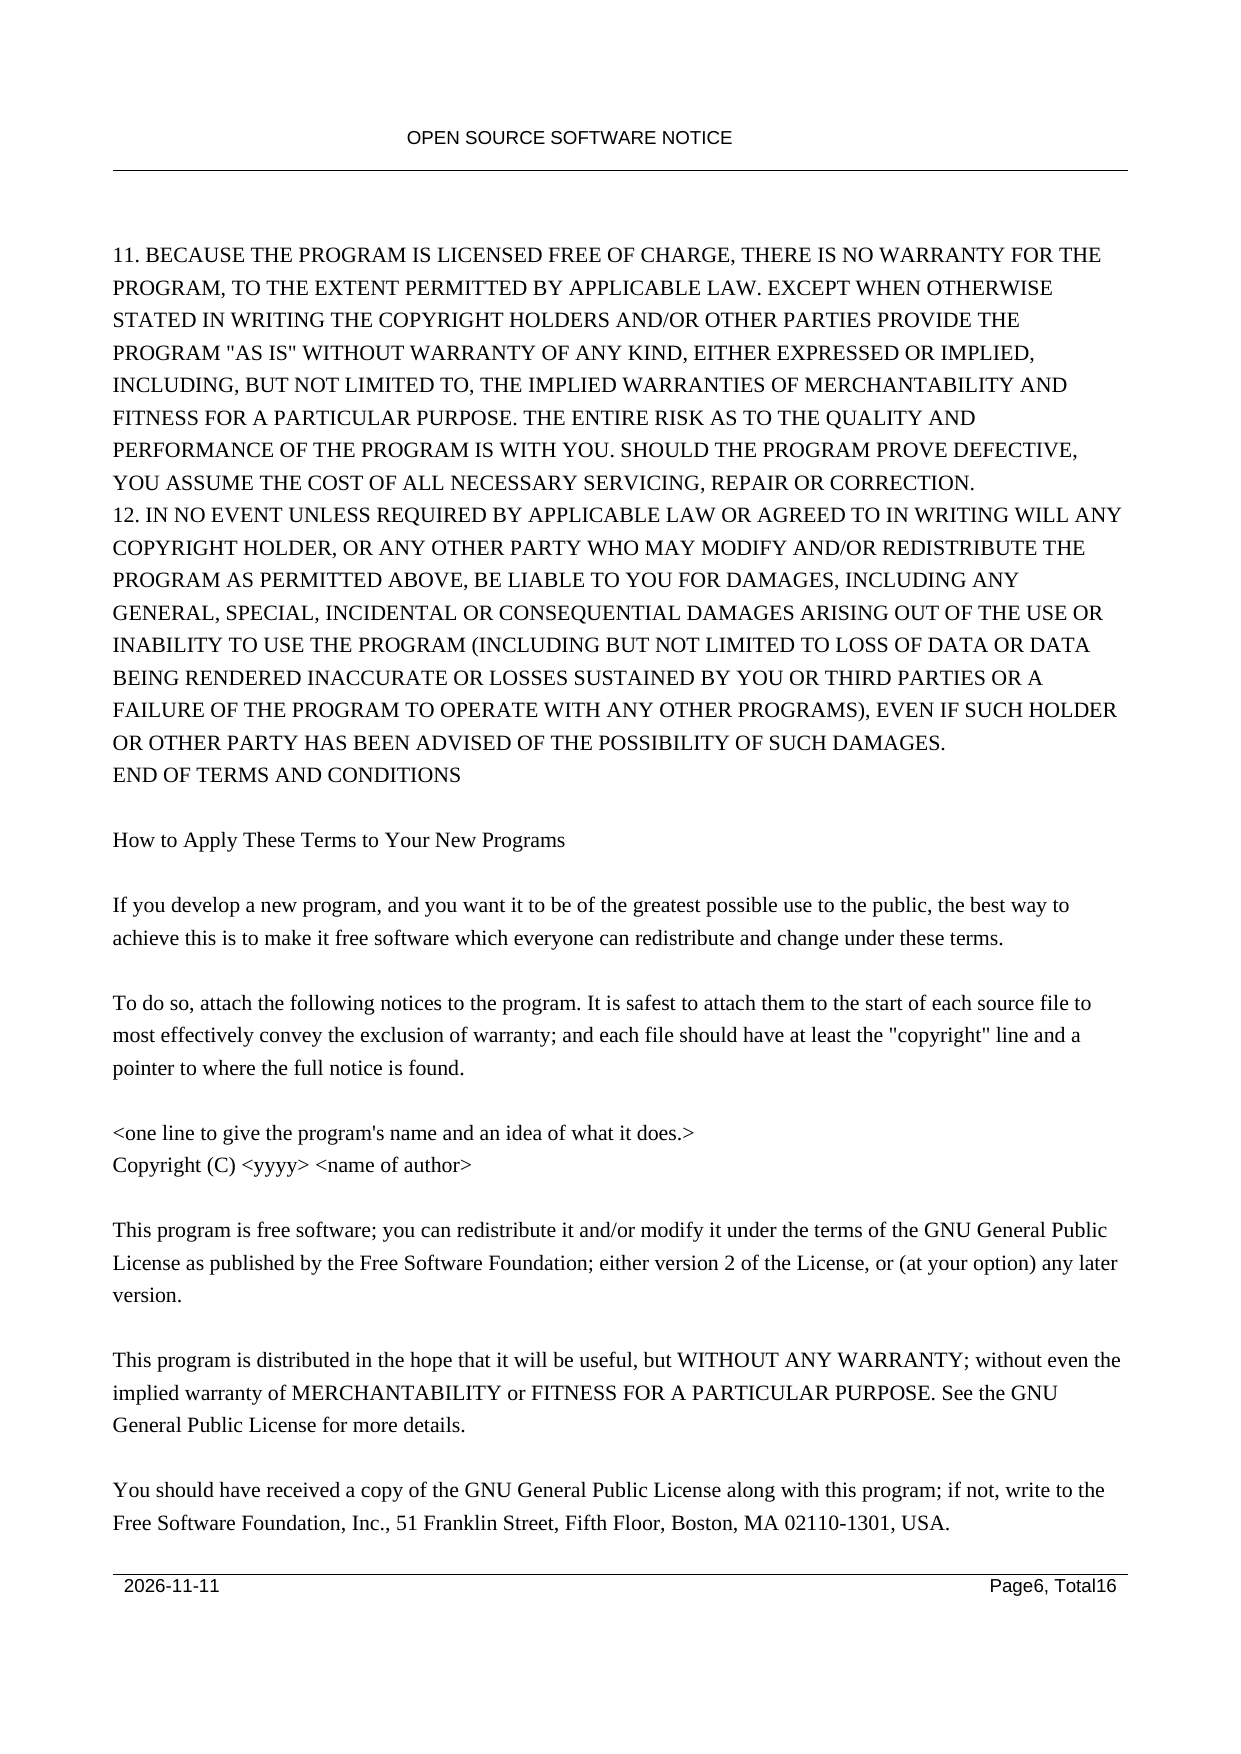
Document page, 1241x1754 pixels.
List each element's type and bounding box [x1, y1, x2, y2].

text [112, 206, 1128, 1539]
